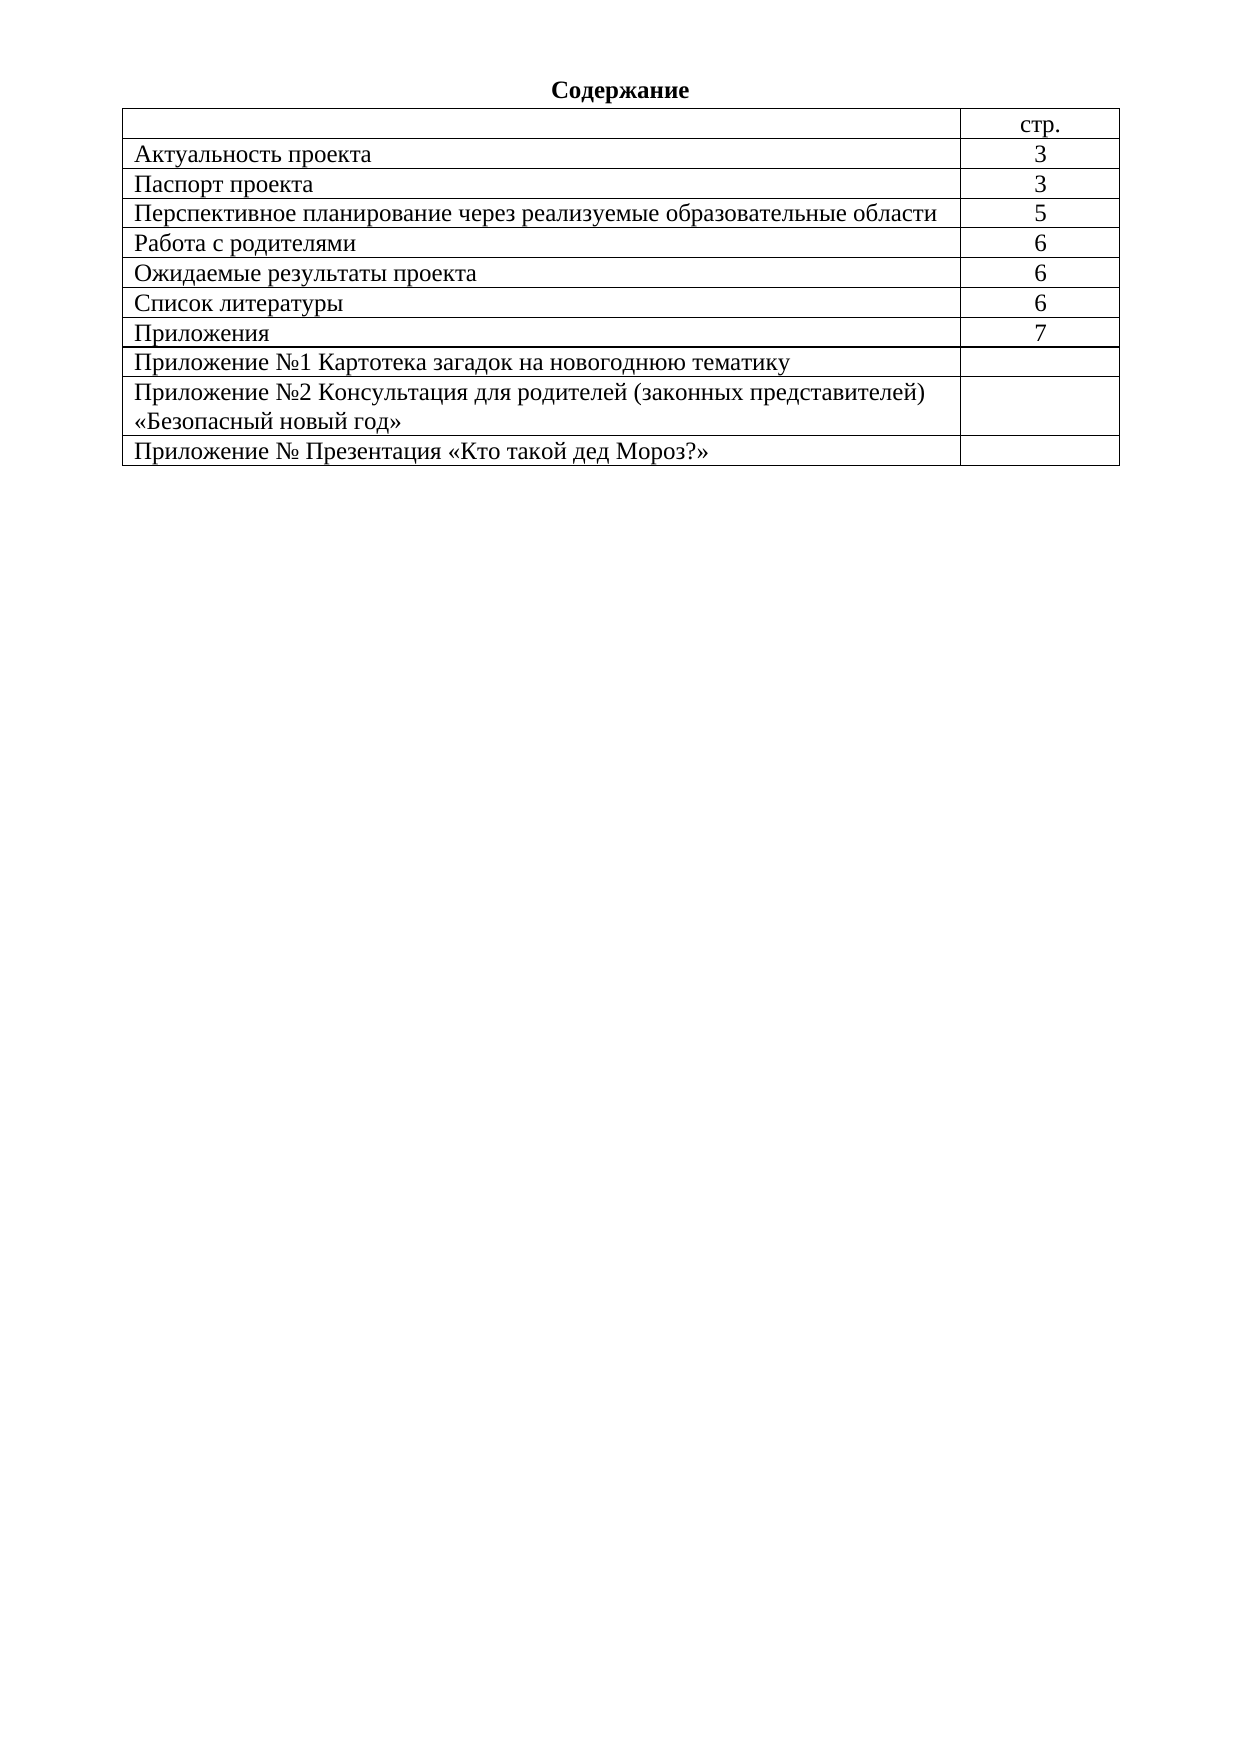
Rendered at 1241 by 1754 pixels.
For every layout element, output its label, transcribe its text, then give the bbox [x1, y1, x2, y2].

table_header стр. [961, 109, 1119, 138]
table_cell Приложение № Презентация «Кто такой дед Мороз?» [123, 436, 960, 464]
table_cell [961, 377, 1119, 435]
table_cell 3 [961, 169, 1119, 197]
table_cell 6 [961, 228, 1119, 257]
table_cell [961, 436, 1119, 464]
table_cell [961, 348, 1119, 376]
table_cell 5 [961, 199, 1119, 227]
table_cell 7 [961, 318, 1119, 346]
table_cell Актуальность проекта [123, 139, 960, 168]
table_cell 6 [961, 258, 1119, 287]
table_cell Перспективное планирование через реализуемые образовательные области [123, 199, 960, 227]
table_cell Ожидаемые результаты проекта [123, 258, 960, 287]
table_cell Список литературы [123, 288, 960, 317]
text Содержание [75, 75, 1165, 104]
table_cell Работа с родителями [123, 228, 960, 257]
table_cell Приложение №2 Консультация для родителей (законных представителей) «Безопасный новый год» [123, 377, 960, 435]
table_cell Приложения [123, 318, 960, 346]
table_cell 6 [961, 288, 1119, 317]
table_cell Паспорт проекта [123, 169, 960, 197]
table_cell Приложение №1 Картотека загадок на новогоднюю тематику [123, 348, 960, 376]
table_cell 3 [961, 139, 1119, 168]
table_header [123, 109, 960, 138]
